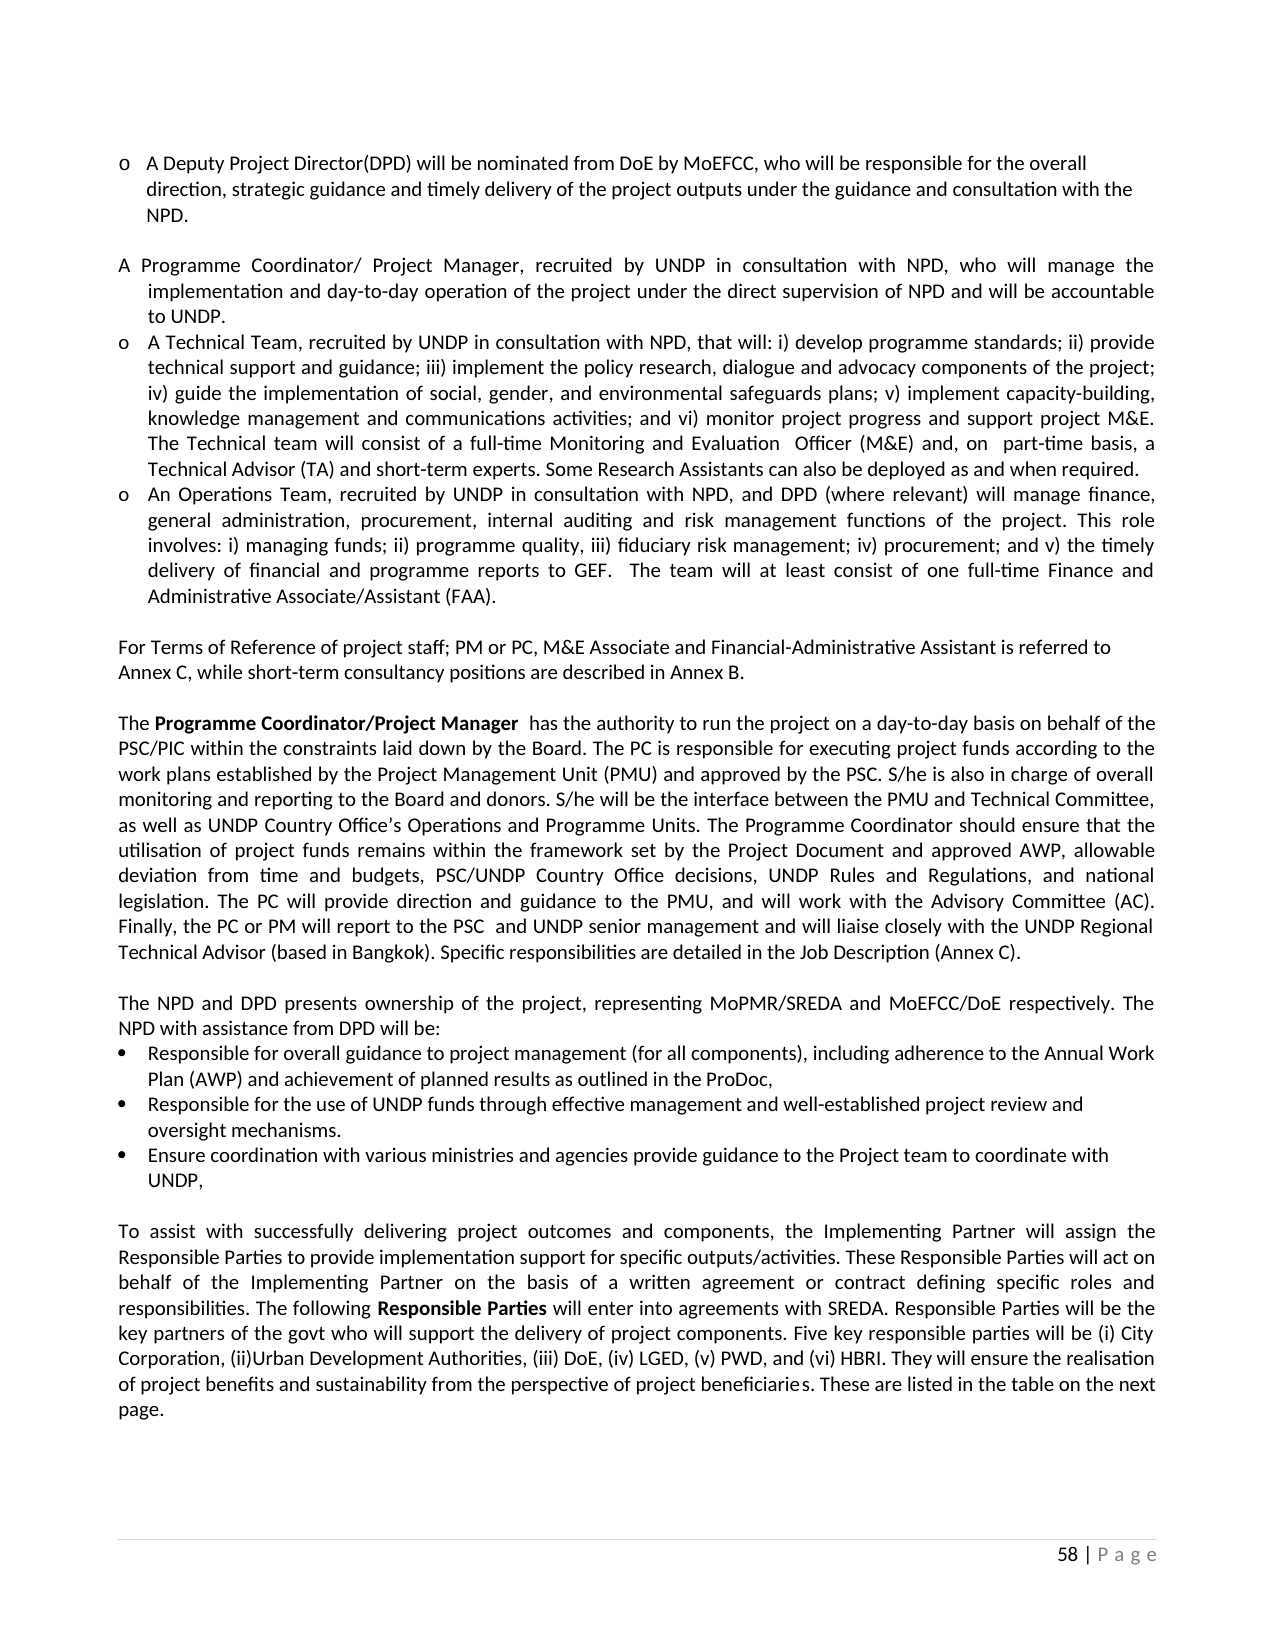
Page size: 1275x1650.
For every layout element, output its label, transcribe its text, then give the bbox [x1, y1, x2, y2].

text To assist with successfully delivering project outcomes and components, the Implementing Partner will assign the Responsible Parties to provide implementation support for specific outputs/activities. These Responsible Parties will act on behalf of the Implementing Partner on the basis of a written agreement or contract defining specific roles and responsibilities. The following Responsible Parties will enter into agreements with SREDA. Responsible Parties will be the key partners of the govt who will support the delivery of project components. Five key responsible parties will be (i) City Corporation, (ii)Urban Development Authorities, (iii) DoE, (iv) LGED, (v) PWD, and (vi) HBRI. They will ensure the realisation of project benefits and sustainability from the perspective of project beneficiaries. These are listed in the table on the next page. [118, 1218, 1157, 1422]
text The Programme Coordinator/Project Manager has the authority to run the project on a day-to-day basis on behalf of the PSC/PIC within the constraints laid down by the Board. The PC is responsible for executing project funds according to the work plans established by the Project Management Unit (PMU) and approved by the PSC. S/he is also in charge of overall monitoring and reporting to the Board and donors. S/he will be the interface between the PMU and Technical Committee, as well as UNDP Country Office’s Operations and Programme Units. The Programme Coordinator should ensure that the utilisation of project funds remains within the framework set by the Project Document and approved AWP, allowable deviation from time and budgets, PSC/UNDP Country Office decisions, UNDP Rules and Regulations, and national legislation. The PC will provide direction and guidance to the PMU, and will work with the Advisory Committee (AC). Finally, the PC or PM will report to the PSC and UNDP senior management and will liaise closely with the UNDP Regional Technical Advisor (based in Bangkok). Specific responsibilities are detailed in the Job Description (Annex C). [118, 710, 1157, 964]
text A Programme Coordinator/ Project Manager, recruited by UNDP in consultation with NPD, who will manage the implementation and day-to-day operation of the project under the direct supervision of NPD and will be accountable to UNDP. [118, 253, 1157, 329]
text The NPD and DPD presents ownership of the project, representing MoPMR/SREDA and MoEFCC/DoE respectively. The NPD with assistance from DPD will be: [118, 990, 1157, 1041]
list A Deputy Project Director(DPD) will be nominated from DoE by MoEFCC, who will be responsible for the overall direction, strategic guidance and timely delivery of the project outputs under the guidance and consultation with the NPD. [118, 150, 1157, 227]
text For Terms of Reference of project staff; PM or PC, M&E Associate and Financial-Administrative Assistant is referred to Annex C, while short-term consultancy positions are described in Annex B. [118, 634, 1157, 685]
list Responsible for overall guidance to project management (for all components), including adherence to the Annual Work Plan (AWP) and achievement of planned results as outlined in the ProDoc, [118, 1041, 1157, 1091]
text o An Operations Team, recruited by UNDP in consultation with NPD, and DPD (where relevant) will manage finance, general administration, procurement, internal auditing and risk management functions of the project. This role involves: i) managing funds; ii) programme quality, iii) fiduciary risk management; iv) procurement; and v) the timely delivery of financial and programme reports to GEF. The team will at least consist of one full-time Finance and Administrative Associate/Assistant (FAA). [118, 481, 1157, 608]
text o A Technical Team, recruited by UNDP in consultation with NPD, that will: i) develop programme standards; ii) provide technical support and guidance; iii) implement the policy research, dialogue and advocacy components of the project; iv) guide the implementation of social, gender, and environmental safeguards plans; v) implement capacity-building, knowledge management and communications activities; and vi) monitor project progress and support project M&E. The Technical team will consist of a full-time Monitoring and Evaluation Officer (M&E) and, on part-time basis, a Technical Advisor (TA) and short-term experts. Some Research Assistants can also be deployed as and when required. [118, 329, 1157, 481]
list Responsible for the use of UNDP funds through effective management and well-established project review and oversight mechanisms. [118, 1091, 1157, 1142]
list Ensure coordination with various ministries and agencies provide guidance to the Project team to coordinate with UNDP, [118, 1142, 1157, 1193]
